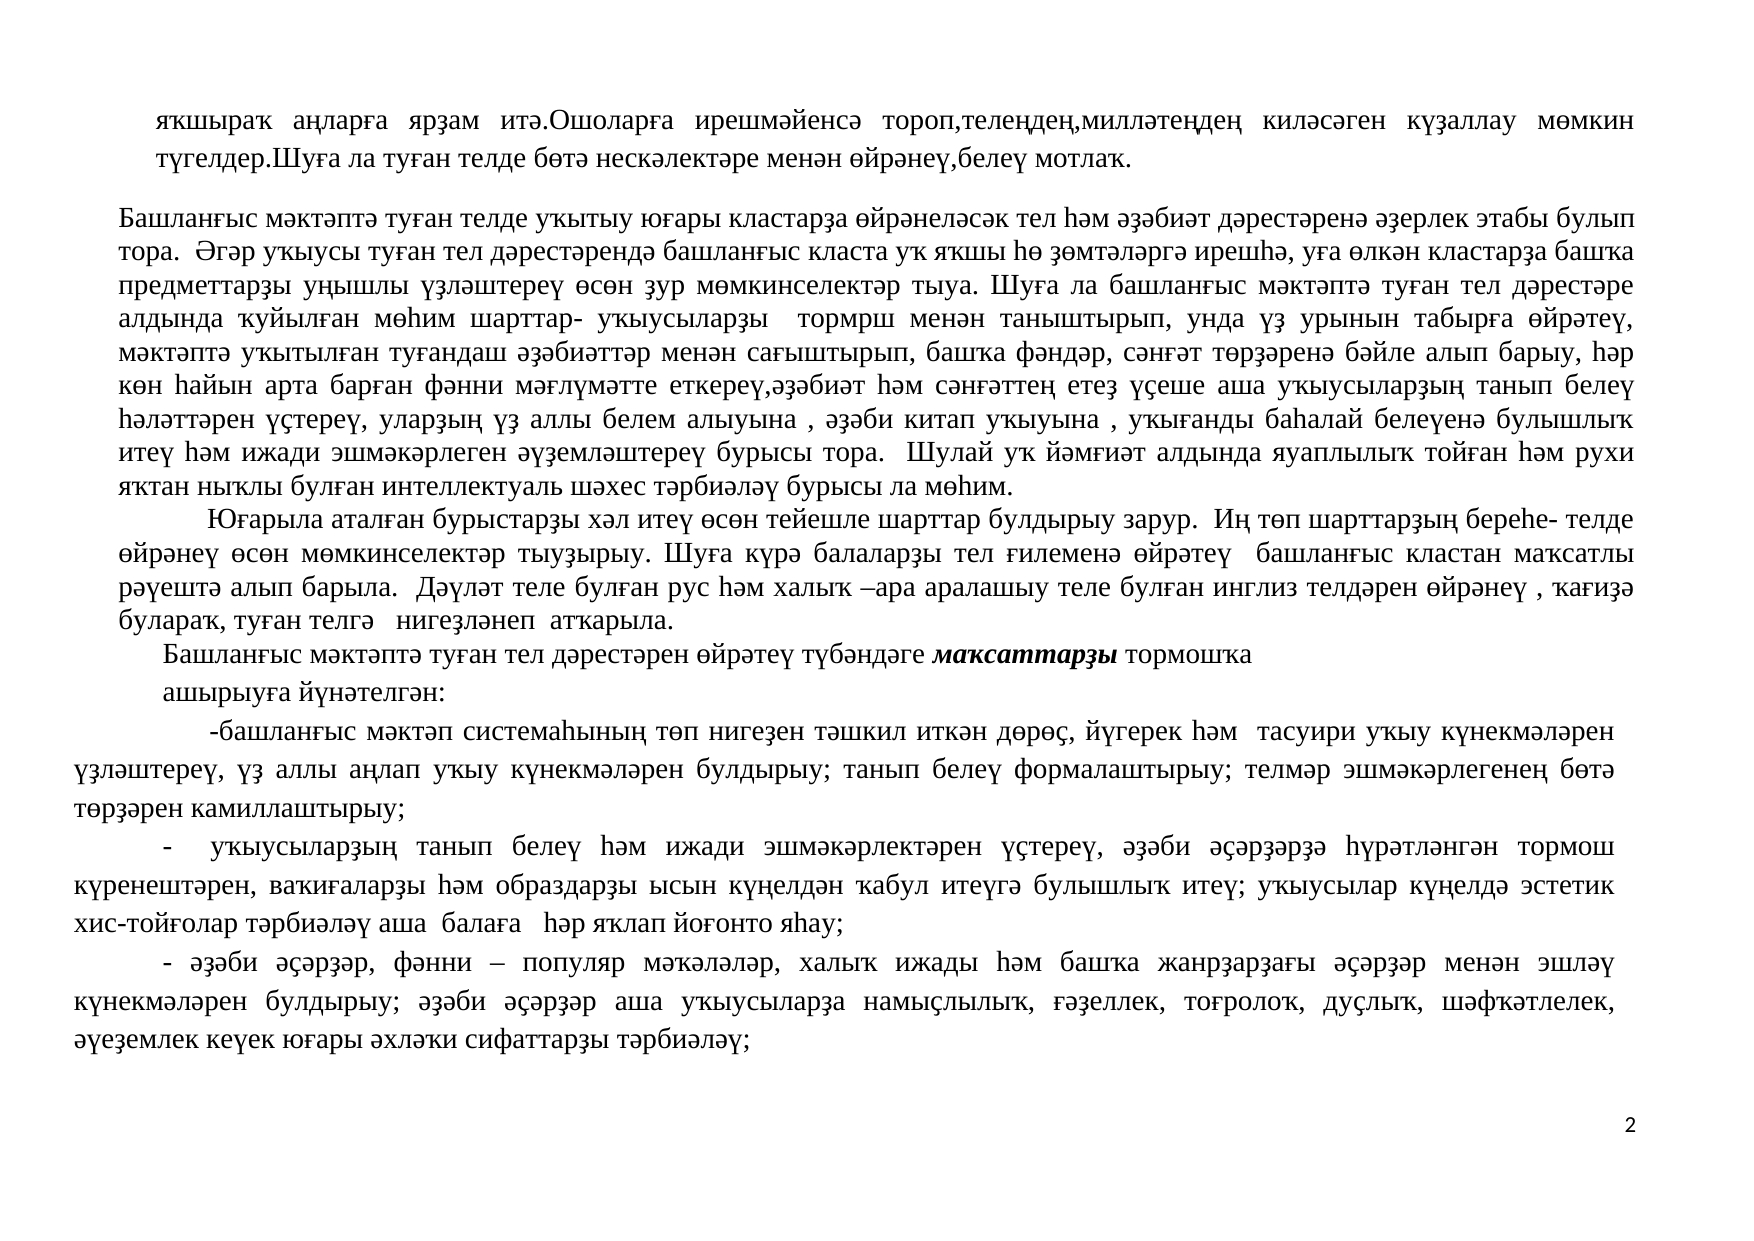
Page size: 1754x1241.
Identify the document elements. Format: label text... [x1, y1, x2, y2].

text -башланғыс мәктәп системаһының төп нигеҙен тәшкил иткән дөрөҫ, йүгерек һәм тасуири уҡыу күнекмәләрен үҙләштереү, үҙ аллы аңлап уҡыу күнекмәләрен булдырыу; танып белеү формалаштырыу; телмәр эшмәкәрлегенең бөтә төрҙәрен камиллаштырыу; [74, 713, 1616, 823]
text - уҡыусыларҙың танып белеү һәм ижади эшмәкәрлектәрен үҫтереү, әҙәби әҫәрҙәрҙә һүрәтләнгән тормош күренештәрен, ваҡиғаларҙы һәм образдарҙы ысын күңелдән ҡабул итеүгә булышлыҡ итеү; уҡыусылар күңелдә эстетик хис-тойғолар тәрбиәләү аша балаға һәр яҡлап йоғонто яһау; [74, 828, 1616, 939]
text Юғарыла аталған бурыстарҙы хәл итеү өсөн тейешле шарттар булдырыу зарур. Иң төп шарттарҙың береһе- телде өйрәнеү өсөн мөмкинселектәр тыуҙырыу. Шуға күрә балаларҙы тел ғилеменә өйрәтеү башланғыс кластан маҡсатлы рәүештә алып барыла. Дәүләт теле булған рус һәм халыҡ –ара аралашыу теле булған инглиз телдәрен өйрәнеү , ҡағиҙә булараҡ, туған телгә нигеҙләнеп атҡарыла. [118, 502, 1636, 636]
text Башланғыс мәктәптә туған телде уҡытыу юғары кластарҙа өйрәнеләсәк тел һәм әҙәбиәт дәрестәренә әҙерлек этабы булып тора. Әгәр уҡыусы туған тел дәрестәрендә башланғыс класта уҡ яҡшы һө ҙөмтәләргә ирешһә, уға өлкән кластарҙа башҡа предметтарҙы уңышлы үҙләштереү өсөн ҙур мөмкинселектәр тыуа. Шуға ла башланғыс мәктәптә туған тел дәрестәре алдында ҡуйылған мөһим шарттар- уҡыусыларҙы тормрш менән таныштырып, унда үҙ урынын табырға өйрәтеү, мәктәптә уҡытылған туғандаш әҙәбиәттәр менән сағыштырып, башҡа фәндәр, сәнғәт төрҙәренә бәйле алып барыу, һәр көн һайын арта барған фәнни мәғлүмәтте еткереү,әҙәбиәт һәм сәнғәттең етеҙ үҫеше аша уҡыусыларҙың танып белеү һәләттәрен үҫтереү, уларҙың үҙ аллы белем алыуына , әҙәби китап уҡыуына , уҡығанды баһалай белеүенә булышлыҡ итеү һәм ижади эшмәкәрлеген әүҙемләштереү бурысы тора. Шулай уҡ йәмғиәт алдында яуаплылыҡ тойған һәм рухи яҡтан ныҡлы булған интеллектуаль шәхес тәрбиәләү бурысы ла мөһим. [118, 200, 1636, 502]
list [156, 102, 1636, 174]
text ашырыуға йүнәтелгән: [74, 674, 1616, 708]
text - әҙәби әҫәрҙәр, фәнни – популяр мәҡәләләр, халыҡ ижады һәм башҡа жанрҙарҙағы әҫәрҙәр менән эшләү күнекмәләрен булдырыу; әҙәби әҫәрҙәр аша уҡыусыларҙа намыҫлылыҡ, ғәҙеллек, тоғролоҡ, дуҫлыҡ, шәфҡәтлелек, әүеҙемлек кеүек юғары әхләҡи сифаттарҙы тәрбиәләү; [74, 944, 1616, 1055]
text Башланғыс мәктәптә туған тел дәрестәрен өйрәтеү түбәндәге маҡсаттарҙы тормошҡа [74, 636, 1616, 669]
